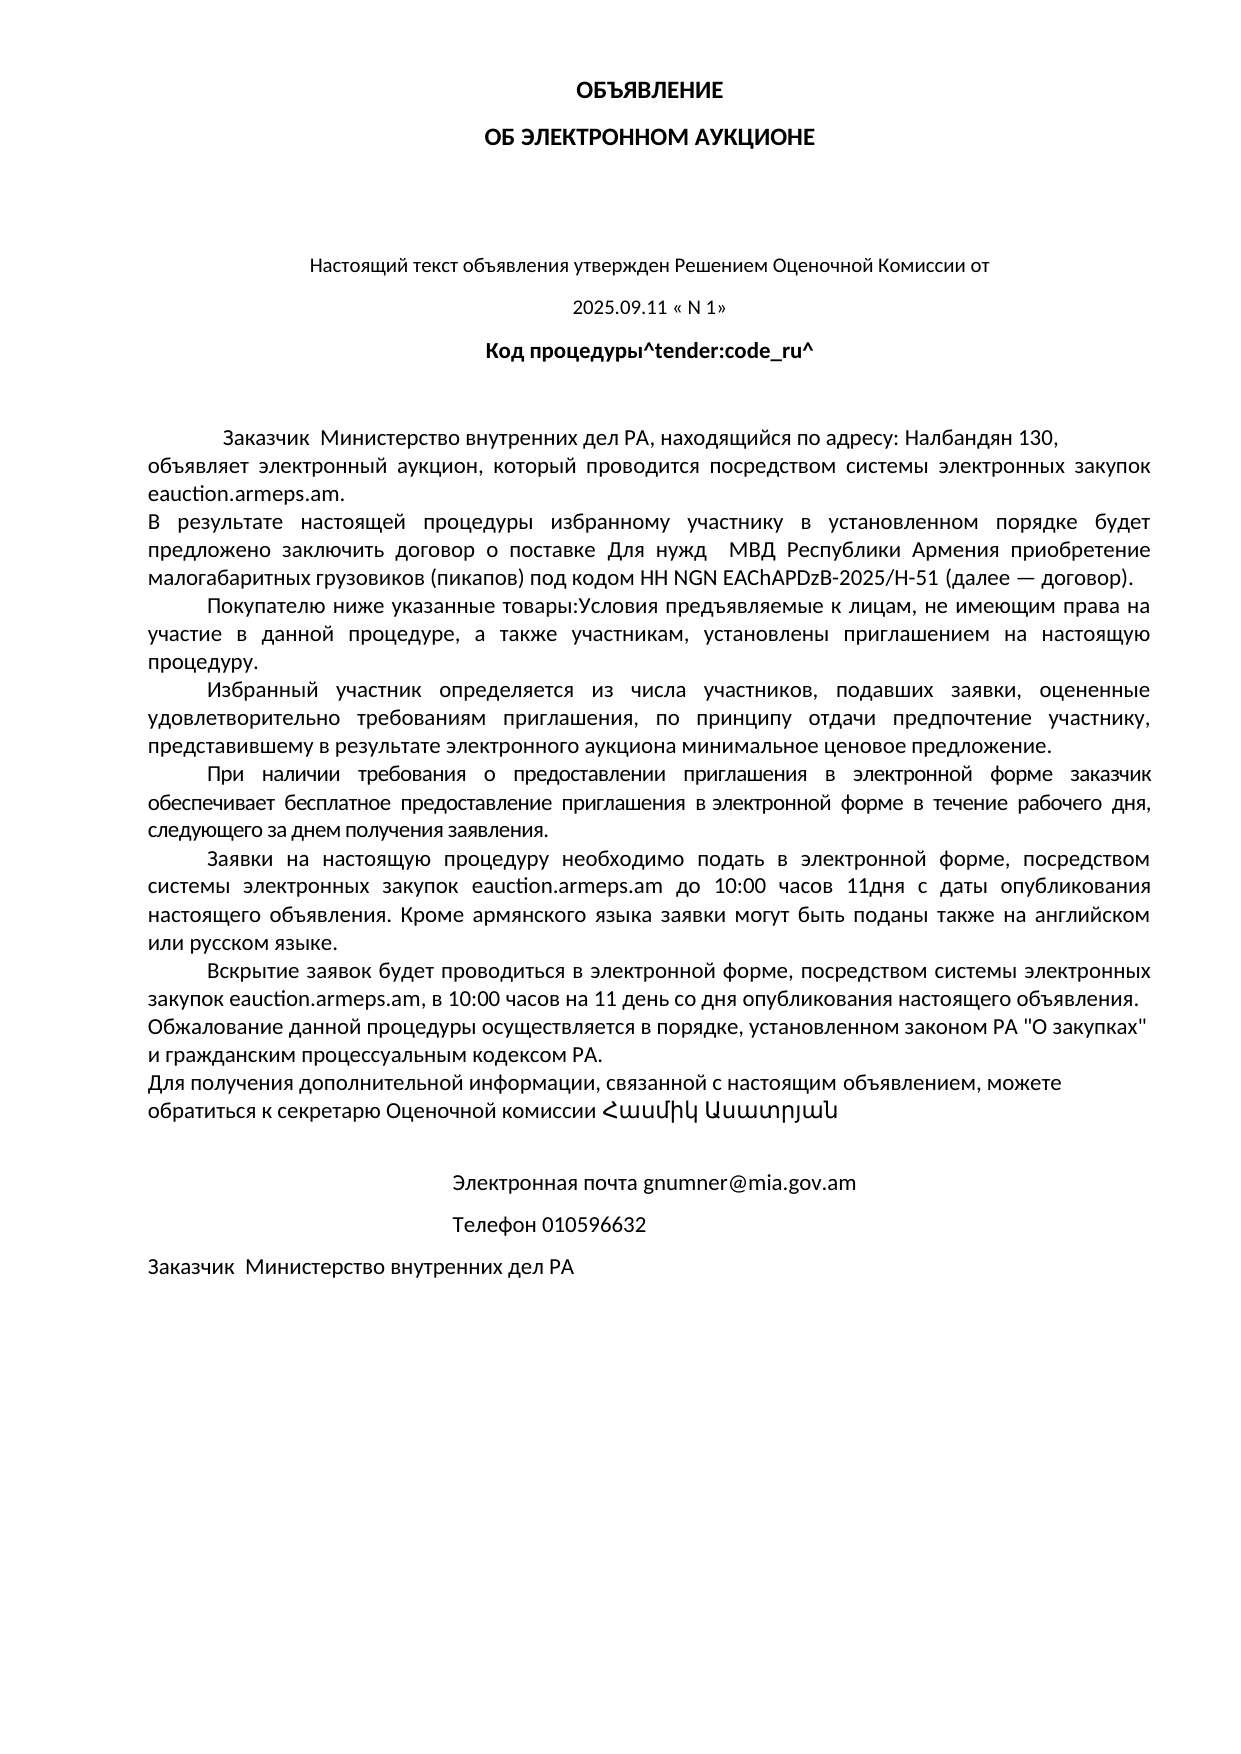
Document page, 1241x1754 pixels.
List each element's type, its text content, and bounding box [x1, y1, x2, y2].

text В результате настоящей процедуры избранному участнику в установленном порядке будет предложено заключить договор о поставке Для нужд МВД Республики Армения приобретение малогабаритных грузовиков (пикапов) под кодом HH NGN EAChAPDzB-2025/H-51 (далее — договор). [148, 507, 1152, 591]
text Заявки на настоящую процедуру необходимо подать в электронной форме, посредством системы электронных закупок eauction.armeps.am до 10:00 часов 11дня с даты опубликования настоящего объявления. Кроме армянского языка заявки могут быть поданы также на английском или русском языке. [148, 844, 1152, 956]
text Обжалование данной процедуры осуществляется в порядке, установленном законом РА "О закупках" и гражданским процессуальным кодексом РА. [148, 1012, 1152, 1068]
text Покупателю ниже указанные товары:Условия предъявляемые к лицам, не имеющим права на участие в данной процедуре, а также участникам, установлены приглашением на настоящую процедуру. [148, 591, 1152, 676]
text 2025.09.11 « N 1» [148, 294, 1152, 320]
text Электронная почта gnumner@mia.gov.am [148, 1168, 1152, 1197]
text ОБЪЯВЛЕНИЕ [148, 74, 1152, 104]
text Заказчик Министерство внутренних дел РА [148, 1252, 1152, 1281]
text Для получения дополнительной информации, связанной с настоящим объявлением, можете обратиться к секретарю Оценочной комиссии Հասմիկ Ասատրյան [148, 1068, 1152, 1124]
text Заказчик Министерство внутренних дел РА, находящийся по адресу: Налбандян 130, [148, 423, 1152, 451]
text Вскрытие заявок будет проводиться в электронной форме, посредством системы электронных закупок eauction.armeps.am, в 10:00 часов на 11 день со дня опубликования настоящего объявления. [148, 956, 1152, 1012]
text При наличии требования о предоставлении приглашения в электронной форме заказчик обеспечивает бесплатное предоставление приглашения в электронной форме в течение рабочего дня, следующего за днем получения заявления. [148, 759, 1152, 844]
text Избранный участник определяется из числа участников, подавших заявки, оцененные удовлетворительно требованиям приглашения, по принципу отдачи предпочтение участнику, представившему в результате электронного аукциона минимальное ценовое предложение. [148, 676, 1152, 759]
text объявляет электронный аукцион, который проводится посредством системы электронных закупок eauction.armeps.am. [148, 451, 1152, 507]
text ОБ ЭЛЕКТРОННОМ АУКЦИОНЕ [148, 121, 1152, 152]
text Настоящий текст объявления утвержден Решением Оценочной Комиссии от [148, 252, 1152, 278]
text Телефон 010596632 [148, 1211, 1152, 1238]
text Код процедуры^tender:code_ru^ [148, 337, 1152, 364]
